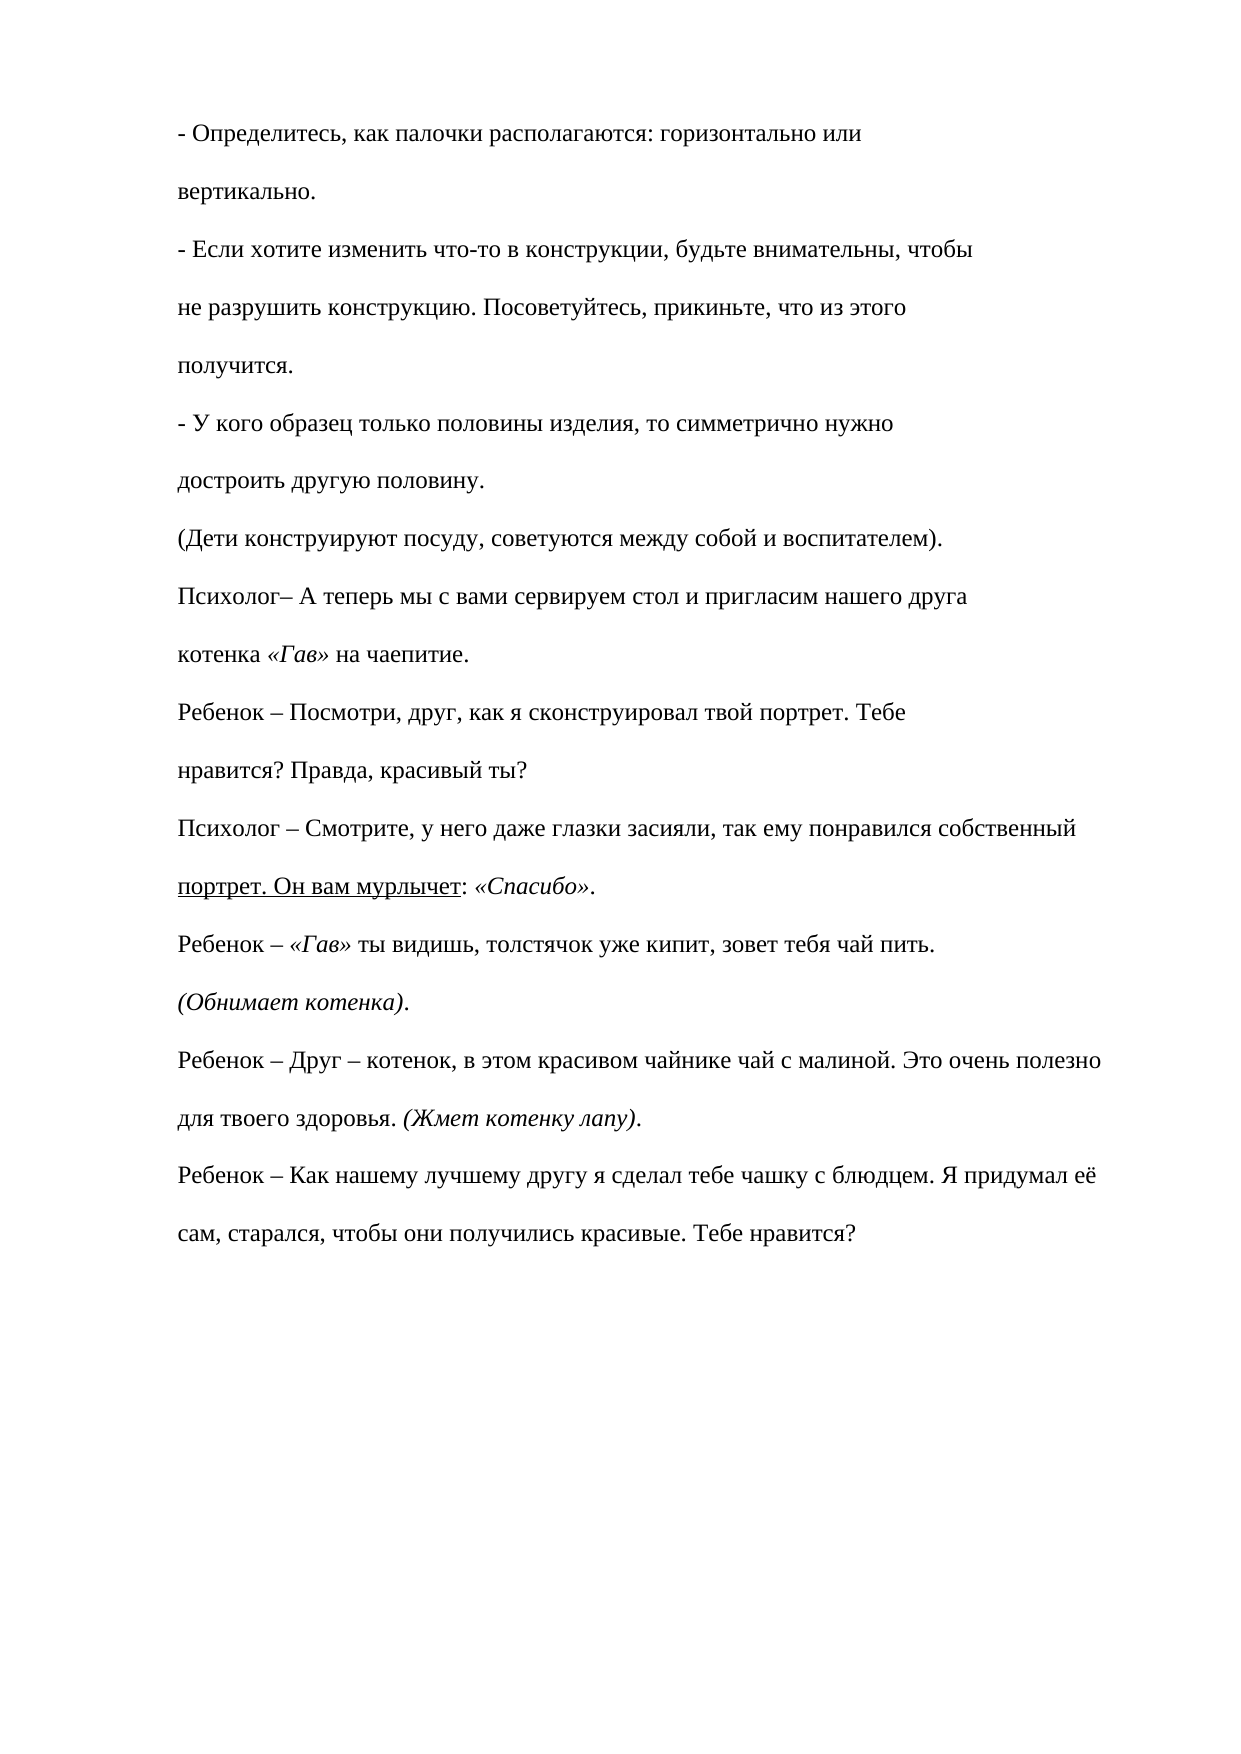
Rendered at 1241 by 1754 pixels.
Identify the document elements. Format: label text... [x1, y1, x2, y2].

text получится. [177, 350, 1152, 378]
text - Определитесь, как палочки располагаются: горизонтально или [177, 118, 1152, 147]
text сам, старался, чтобы они получились красивые. Тебе нравится? [177, 1218, 1152, 1247]
text не разрушить конструкцию. Посоветуйтесь, прикиньте, что из этого [177, 292, 1152, 321]
text Ребенок – Посмотри, друг, как я сконструировал твой портрет. Тебе [177, 697, 1152, 726]
text нравится? Правда, красивый ты? [177, 755, 1152, 784]
text Психолог– А теперь мы с вами сервируем стол и пригласим нашего друга [177, 581, 1152, 610]
text вертикально. [177, 176, 1152, 205]
text (Обнимает котенка). [177, 987, 1152, 1016]
text - У кого образец только половины изделия, то симметрично нужно [177, 408, 1152, 436]
text портрет. Он вам мурлычет: «Спасибо». [177, 871, 1152, 900]
text Ребенок – Друг – котенок, в этом красивом чайнике чай с малиной. Это очень полезно [177, 1045, 1152, 1073]
text котенка «Гав» на чаепитие. [177, 639, 1152, 668]
text (Дети конструируют посуду, советуются между собой и воспитателем). [177, 523, 1152, 552]
text - Если хотите изменить что-то в конструкции, будьте внимательны, чтобы [177, 234, 1152, 263]
text Ребенок – «Гав» ты видишь, толстячок уже кипит, зовет тебя чай пить. [177, 929, 1152, 958]
text Ребенок – Как нашему лучшему другу я сделал тебе чашку с блюдцем. Я придумал её [177, 1161, 1152, 1189]
text для твоего здоровья. (Жмет котенку лапу). [177, 1103, 1152, 1131]
text Психолог – Смотрите, у него даже глазки засияли, так ему понравился собственный [177, 813, 1152, 842]
text достроить другую половину. [177, 466, 1152, 494]
